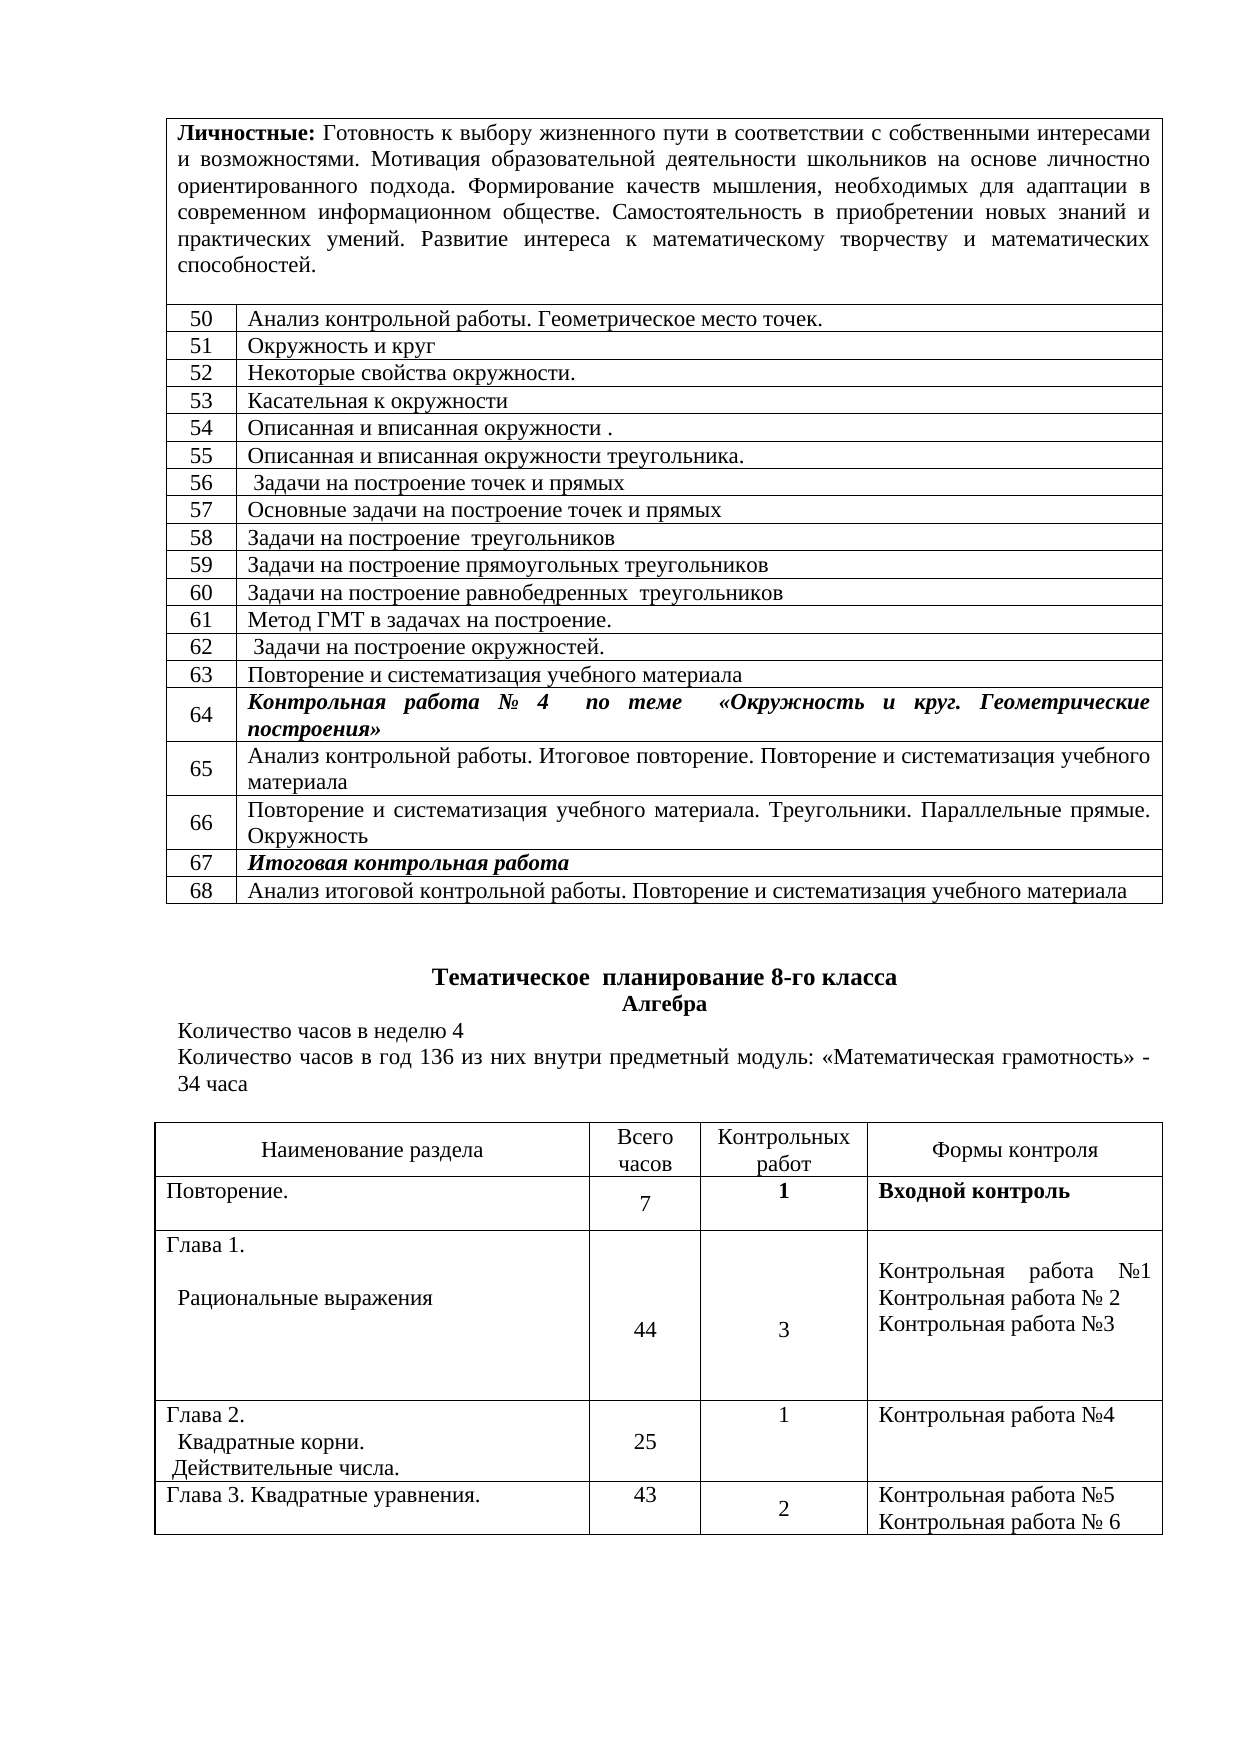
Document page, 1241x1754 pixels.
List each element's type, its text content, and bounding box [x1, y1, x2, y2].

table_cell Задачи на построение треугольников [237, 524, 1162, 550]
table_cell 44 [590, 1231, 700, 1400]
table_cell 54 [167, 414, 236, 441]
table_cell Анализ итоговой контрольной работы. Повторение и систематизация учебного материала [237, 877, 1162, 903]
table_cell Окружность и круг [237, 332, 1162, 358]
table_cell Контрольная работа №4 [868, 1401, 1162, 1481]
table_cell Повторение. [156, 1177, 589, 1230]
table_cell 56 [167, 469, 236, 495]
table_cell 63 [167, 661, 236, 687]
table_cell Анализ контрольной работы. Геометрическое место точек. [237, 305, 1162, 331]
table_cell 68 [167, 877, 236, 903]
table_cell 60 [167, 579, 236, 605]
table_cell Описанная и вписанная окружности . [237, 414, 1162, 441]
text Алгебра [177, 991, 1152, 1017]
text Тематическое планирование 8-го класса [177, 962, 1152, 991]
table_cell 1 [701, 1177, 867, 1230]
table_cell Повторение и систематизация учебного материала. Треугольники. Параллельные прямые. Окружность [237, 796, 1162, 848]
table_cell 59 [167, 551, 236, 578]
table_cell Итоговая контрольная работа [237, 850, 1162, 876]
table_cell Повторение и систематизация учебного материала [237, 661, 1162, 687]
table_header Формы контроля [868, 1123, 1162, 1176]
table_cell Глава 3. Квадратные уравнения. [156, 1482, 589, 1534]
table_cell Контрольная работа №5 Контрольная работа № 6 [868, 1482, 1162, 1534]
table_header Всего часов [590, 1123, 700, 1176]
table_cell 51 [167, 332, 236, 358]
table_cell 43 [590, 1482, 700, 1534]
table_cell Описанная и вписанная окружности треугольника. [237, 442, 1162, 468]
table_cell Задачи на построение прямоугольных треугольников [237, 551, 1162, 578]
table_cell 61 [167, 606, 236, 632]
table_cell 67 [167, 850, 236, 876]
table_cell Входной контроль [868, 1177, 1162, 1230]
table_cell 58 [167, 524, 236, 550]
table_cell Контрольная работа № 4 по теме «Окружность и круг. Геометрические построения» [237, 688, 1162, 741]
table_header Наименование раздела [156, 1123, 589, 1176]
table_cell 65 [167, 742, 236, 795]
table_cell 50 [167, 305, 236, 331]
table_cell Некоторые свойства окружности. [237, 360, 1162, 386]
table_cell Глава 1. [156, 1231, 589, 1400]
table_cell Задачи на построение окружностей. [237, 634, 1162, 660]
table_cell 66 [167, 796, 236, 848]
table_cell Задачи на построение равнобедренных треугольников [237, 579, 1162, 605]
table_cell 57 [167, 496, 236, 523]
table_cell 64 [167, 688, 236, 741]
table_cell 3 [701, 1231, 867, 1400]
table_cell 2 [701, 1482, 867, 1534]
table_cell 52 [167, 360, 236, 386]
table_cell Контрольная работа №1 Контрольная работа № 2 Контрольная работа №3 [868, 1231, 1162, 1400]
table_header Контрольных работ [701, 1123, 867, 1176]
table_cell Глава 2. Действительные числа. [156, 1401, 589, 1481]
table_cell Задачи на построение точек и прямых [237, 469, 1162, 495]
table_cell 55 [167, 442, 236, 468]
table_cell Анализ контрольной работы. Итоговое повторение. Повторение и систематизация учебного материала [237, 742, 1162, 795]
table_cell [167, 119, 1162, 304]
table_cell 25 [590, 1401, 700, 1481]
table_cell 53 [167, 387, 236, 413]
text Количество часов в неделю 4 [177, 1017, 1152, 1043]
table_cell 62 [167, 634, 236, 660]
table_cell Касательная к окружности [237, 387, 1162, 413]
table_cell 1 [701, 1401, 867, 1481]
table_cell Метод ГМТ в задачах на построение. [237, 606, 1162, 632]
text Количество часов в год 136 из них внутри предметный модуль: «Математическая грамотность» - 34 часа [177, 1043, 1152, 1096]
table_cell Основные задачи на построение точек и прямых [237, 496, 1162, 523]
table_cell 7 [590, 1177, 700, 1230]
